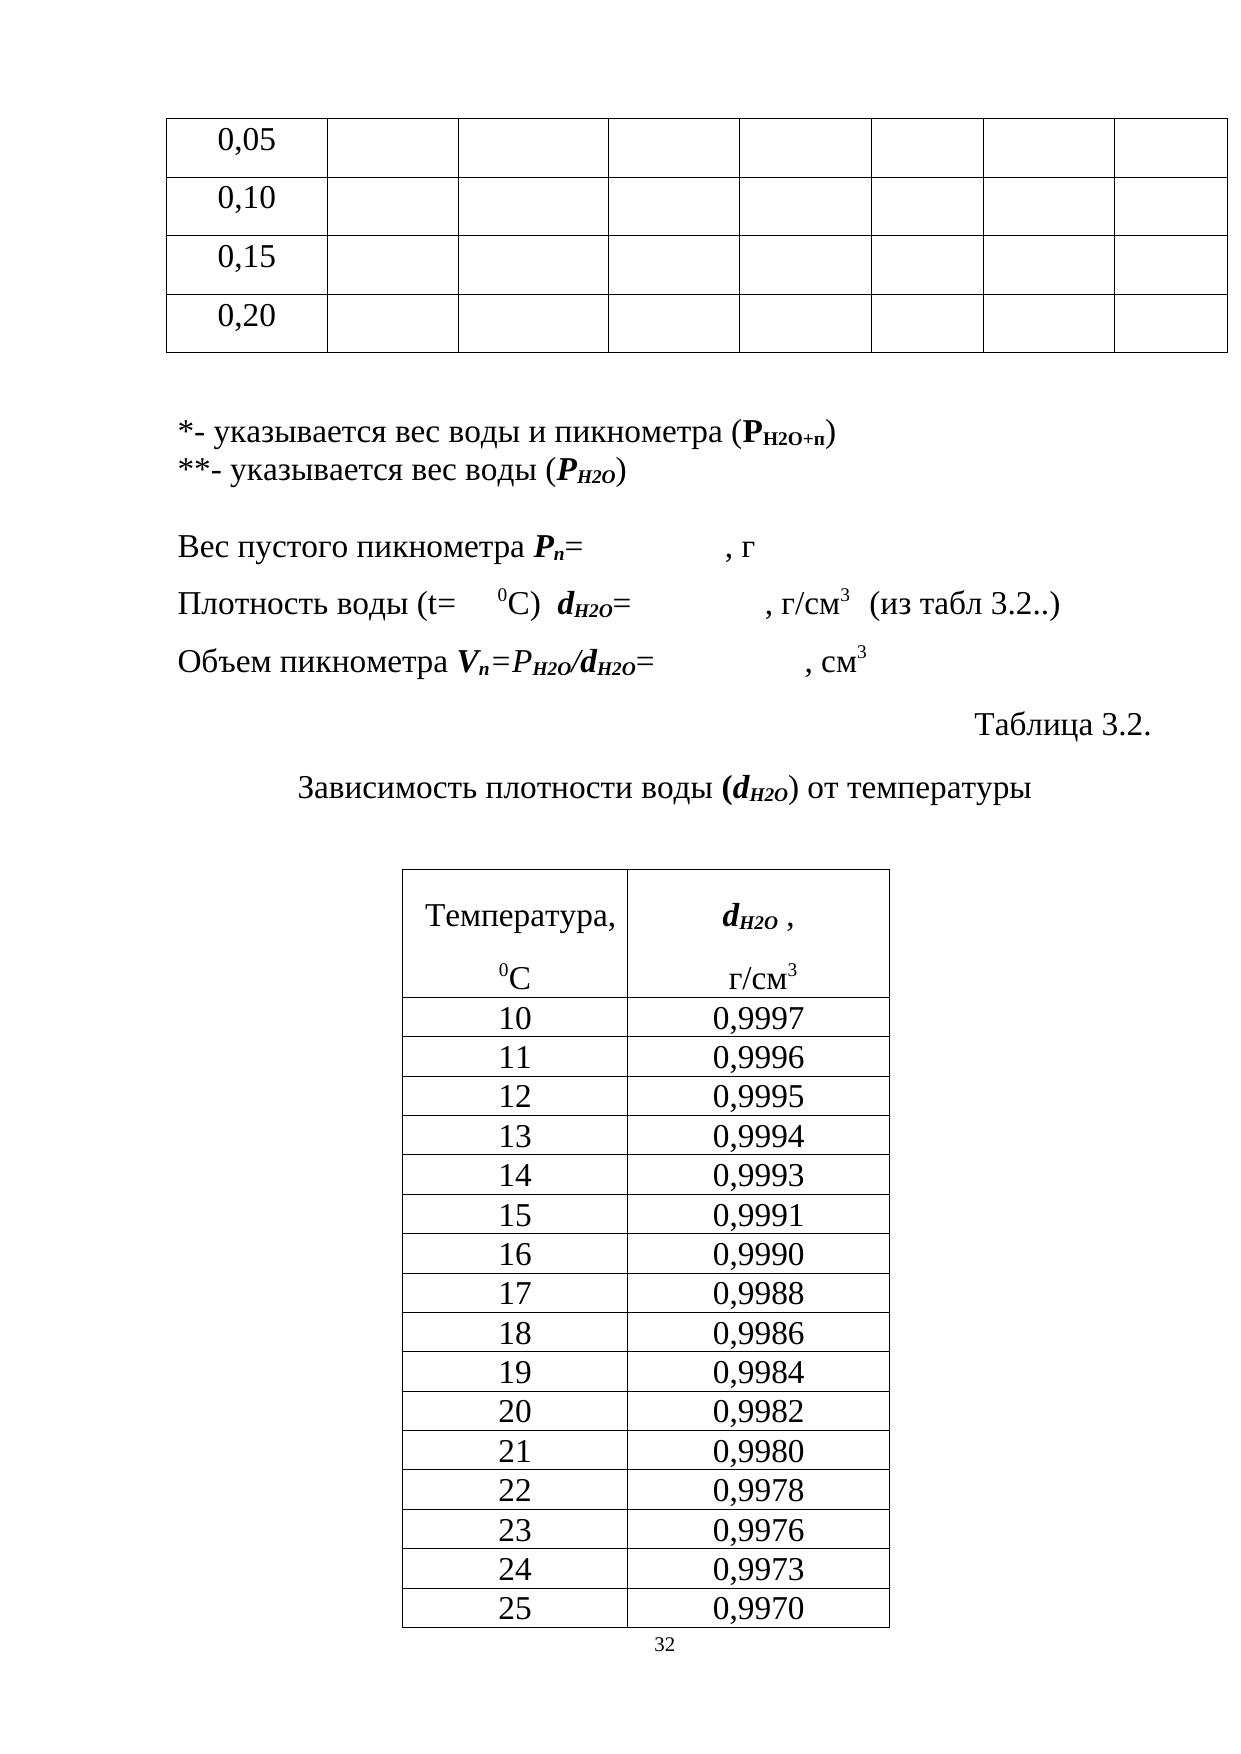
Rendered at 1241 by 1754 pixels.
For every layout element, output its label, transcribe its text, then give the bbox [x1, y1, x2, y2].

table_cell [740, 119, 871, 177]
table_cell 24 [403, 1549, 627, 1587]
table_cell 13 [403, 1116, 627, 1154]
table_cell 17 [403, 1274, 627, 1312]
table_cell 22 [403, 1470, 627, 1509]
text Зависимость плотности воды (dH2O) от температуры [177, 767, 1152, 806]
table_cell [459, 119, 608, 177]
table_cell 0,20 [167, 295, 327, 352]
table_cell 0,9976 [628, 1510, 889, 1548]
table_cell 0,9970 [628, 1589, 889, 1627]
table_cell [872, 178, 983, 235]
table_cell 0,10 [167, 178, 327, 235]
table_cell [609, 178, 739, 235]
text Таблица 3.2. [177, 704, 1152, 742]
table_cell 0,9991 [628, 1195, 889, 1233]
table_cell 0,9997 [628, 998, 889, 1036]
table_cell [740, 178, 871, 235]
table_cell [984, 178, 1114, 235]
table_header dH2O , г/см3 [628, 870, 889, 997]
table_cell [872, 119, 983, 177]
table_header Температура, 0С [403, 870, 627, 997]
table_cell [1115, 119, 1227, 177]
table_cell [609, 236, 739, 294]
table_cell 10 [403, 998, 627, 1036]
table_cell [609, 295, 739, 352]
table_cell [984, 295, 1114, 352]
table_cell 0,9982 [628, 1392, 889, 1430]
table_cell [740, 236, 871, 294]
table_cell 19 [403, 1352, 627, 1391]
table_cell [1115, 236, 1227, 294]
table_cell 23 [403, 1510, 627, 1548]
table_cell 15 [403, 1195, 627, 1233]
table_cell 0,9973 [628, 1549, 889, 1587]
table_cell 16 [403, 1234, 627, 1272]
table_cell [459, 295, 608, 352]
table_cell [328, 119, 458, 177]
table_cell 14 [403, 1155, 627, 1194]
table_cell 0,9978 [628, 1470, 889, 1509]
table_cell [459, 178, 608, 235]
table_cell [740, 295, 871, 352]
table_cell 0,9996 [628, 1037, 889, 1076]
text Объем пикнометра Vп=РH2O/dH2O= , см3 [177, 641, 1152, 679]
table_cell [459, 236, 608, 294]
table_cell 0,9986 [628, 1313, 889, 1351]
table_cell 0,9984 [628, 1352, 889, 1391]
table_cell [984, 119, 1114, 177]
table_cell 0,9995 [628, 1077, 889, 1115]
table_cell [872, 295, 983, 352]
table_cell 11 [403, 1037, 627, 1076]
text Плотность воды (t= 0С) dH2O= , г/см3 (из табл 3.2..) [177, 583, 1152, 622]
table_cell 12 [403, 1077, 627, 1115]
table_cell [609, 119, 739, 177]
table_cell 25 [403, 1589, 627, 1627]
table_cell [872, 236, 983, 294]
text **- указывается вес воды (РH2O) [177, 449, 1152, 487]
table_cell 20 [403, 1392, 627, 1430]
text *- указывается вес воды и пикнометра (РH2O+п) [177, 411, 1152, 449]
table_cell 0,9990 [628, 1234, 889, 1272]
table_cell [328, 236, 458, 294]
table_cell 0,9994 [628, 1116, 889, 1154]
table_cell [984, 236, 1114, 294]
table_cell 0,9980 [628, 1431, 889, 1469]
table_cell [1115, 295, 1227, 352]
table_cell 0,9988 [628, 1274, 889, 1312]
table_cell [328, 295, 458, 352]
table_cell 18 [403, 1313, 627, 1351]
table_cell 0,05 [167, 119, 327, 177]
table_cell 0,15 [167, 236, 327, 294]
table_cell [328, 178, 458, 235]
table_cell [1115, 178, 1227, 235]
table_cell 0,9993 [628, 1155, 889, 1194]
table_cell 21 [403, 1431, 627, 1469]
text Вес пустого пикнометра Рп= , г [177, 526, 1152, 564]
